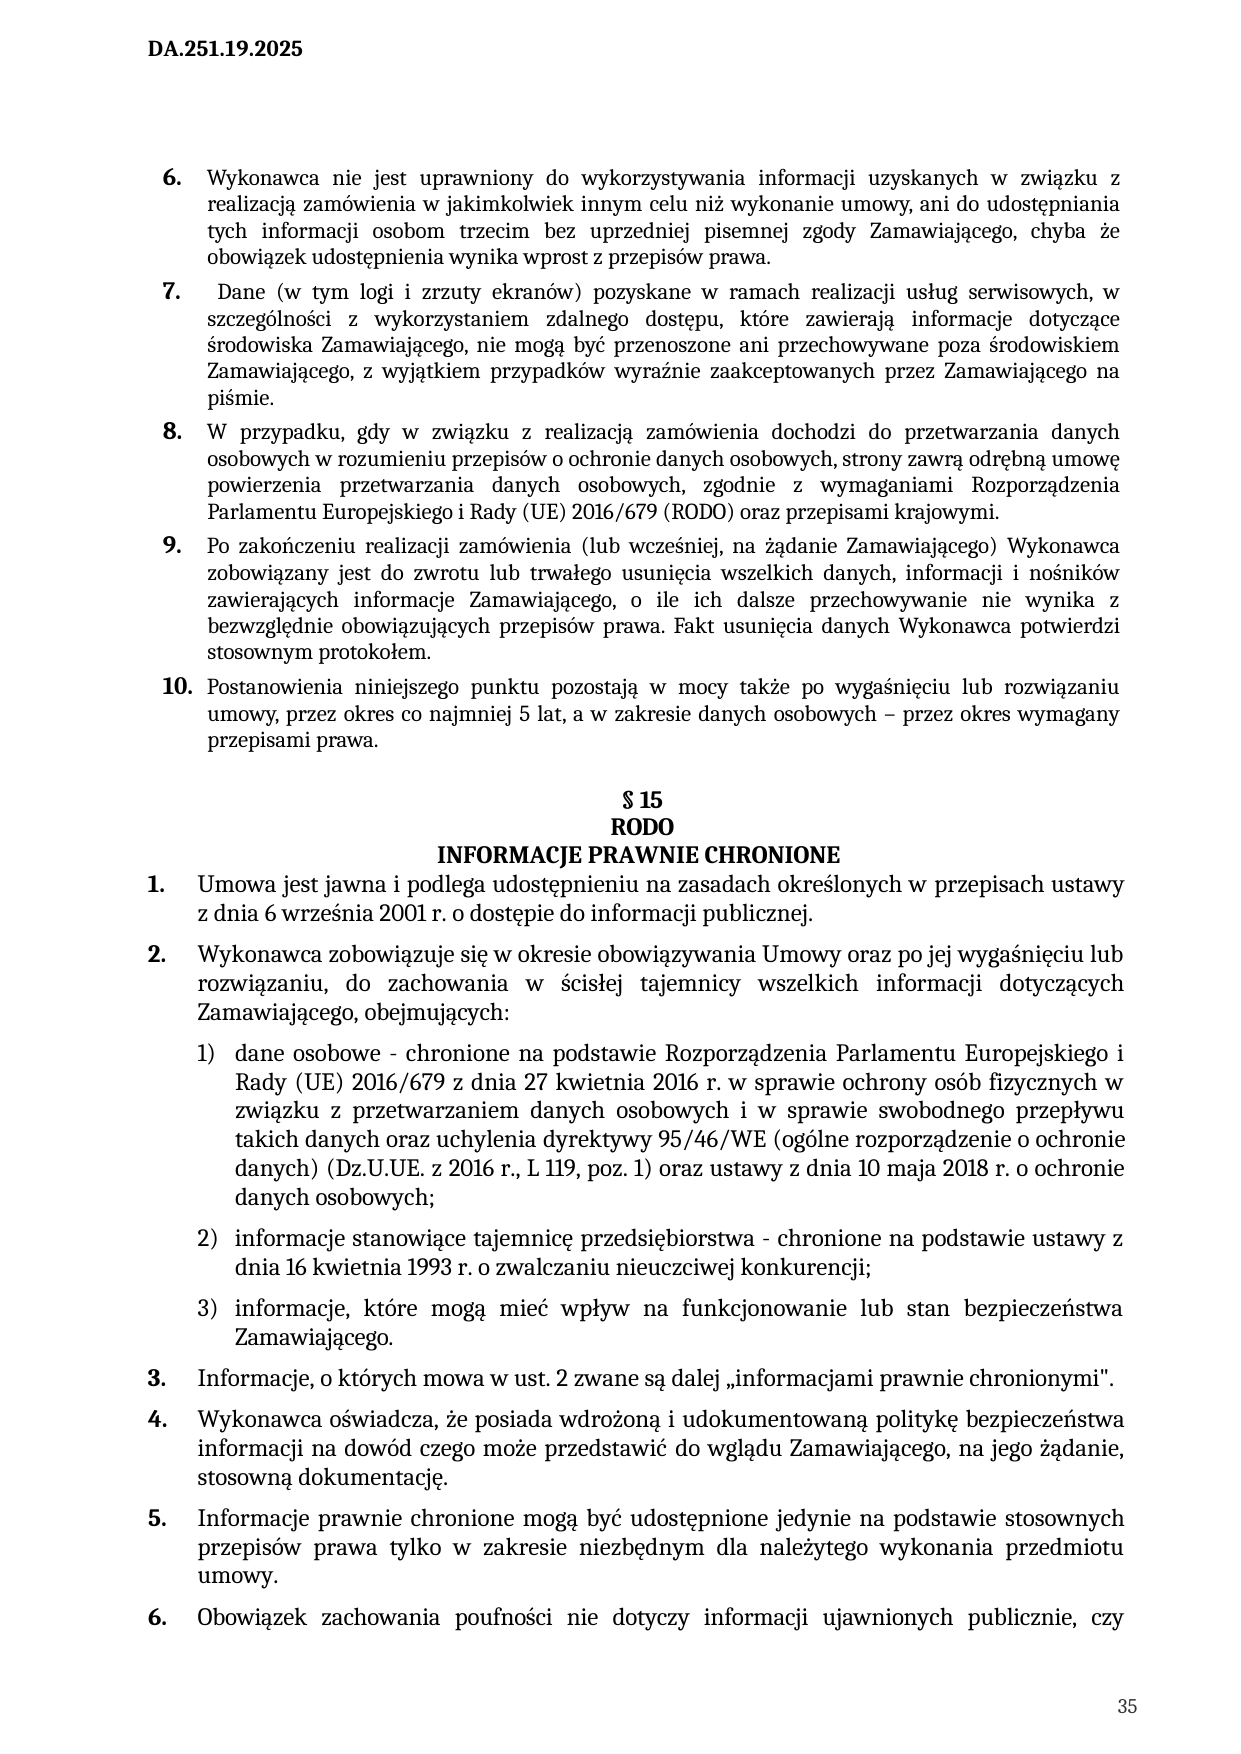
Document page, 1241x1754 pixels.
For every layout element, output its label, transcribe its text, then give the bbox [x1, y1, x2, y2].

list Umowa jest jawna i podlega udostępnieniu na zasadach określonych w przepisach ustawy z dnia 6 września 2001 r. o dostępie do informacji publicznej. [148, 870, 1125, 927]
list informacje stanowiące tajemnicę przedsiębiorstwa - chronione na podstawie ustawy z dnia 16 kwietnia 1993 r. o zwalczaniu nieuczciwej konkurencji; [197, 1224, 1125, 1281]
text § 15 [148, 788, 1137, 813]
list Po zakończeniu realizacji zamówienia (lub wcześniej, na żądanie Zamawiającego) Wykonawca zobowiązany jest do zwrotu lub trwałego usunięcia wszelkich danych, informacji i nośników zawierających informacje Zamawiającego, o ile ich dalsze przechowywanie nie wynika z bezwzględnie obowiązujących przepisów prawa. Fakt usunięcia danych Wykonawca potwierdzi stosownym protokołem. [163, 531, 1121, 666]
list Wykonawca nie jest uprawniony do wykorzystywania informacji uzyskanych w związku z realizacją zamówienia w jakimkolwiek innym celu niż wykonanie umowy, ani do udostępniania tych informacji osobom trzecim bez uprzedniej pisemnej zgody Zamawiającego, chyba że obowiązek udostępnienia wynika wprost z przepisów prawa. [163, 162, 1121, 270]
list Dane (w tym logi i zrzuty ekranów) pozyskane w ramach realizacji usług serwisowych, w szczególności z wykorzystaniem zdalnego dostępu, które zawierają informacje dotyczące środowiska Zamawiającego, nie mogą być przenoszone ani przechowywane poza środowiskiem Zamawiającego, z wyjątkiem przypadków wyraźnie zaakceptowanych przez Zamawiającego na piśmie. [163, 277, 1121, 411]
text RODO [148, 813, 1137, 841]
list Wykonawca oświadcza, że posiada wdrożoną i udokumentowaną politykę bezpieczeństwa informacji na dowód czego może przedstawić do wglądu Zamawiającego, na jego żądanie, stosowną dokumentację. [148, 1405, 1125, 1491]
list Informacje prawnie chronione mogą być udostępnione jedynie na podstawie stosownych przepisów prawa tylko w zakresie niezbędnym dla należytego wykonania przedmiotu umowy. [148, 1504, 1125, 1590]
list Postanowienia niniejszego punktu pozostają w mocy także po wygaśnięciu lub rozwiązaniu umowy, przez okres co najmniej 5 lat, a w zakresie danych osobowych – przez okres wymagany przepisami prawa. [163, 672, 1121, 753]
list informacje, które mogą mieć wpływ na funkcjonowanie lub stan bezpieczeństwa Zamawiającego. [197, 1294, 1125, 1351]
list Wykonawca zobowiązuje się w okresie obowiązywania Umowy oraz po jej wygaśnięciu lub rozwiązaniu, do zachowania w ścisłej tajemnicy wszelkich informacji dotyczących Zamawiającego, obejmujących: [148, 940, 1124, 1026]
list dane osobowe - chronione na podstawie Rozporządzenia Parlamentu Europejskiego i Rady (UE) 2016/679 z dnia 27 kwietnia 2016 r. w sprawie ochrony osób fizycznych w związku z przetwarzaniem danych osobowych i w sprawie swobodnego przepływu takich danych oraz uchylenia dyrektywy 95/46/WE (ogólne rozporządzenie o ochronie danych) (Dz.U.UE. z 2016 r., L 119, poz. 1) oraz ustawy z dnia 10 maja 2018 r. o ochronie danych osobowych; [197, 1039, 1126, 1211]
list W przypadku, gdy w związku z realizacją zamówienia dochodzi do przetwarzania danych osobowych w rozumieniu przepisów o ochronie danych osobowych, strony zawrą odrębną umowę powierzenia przetwarzania danych osobowych, zgodnie z wymaganiami Rozporządzenia Parlamentu Europejskiego i Rady (UE) 2016/679 (RODO) oraz przepisami krajowymi. [163, 417, 1121, 525]
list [148, 1602, 1125, 1631]
list Informacje, o których mowa w ust. 2 zwane są dalej „informacjami prawnie chronionymi". [148, 1364, 1137, 1392]
text Informacje prawnie chronione [148, 841, 1129, 870]
